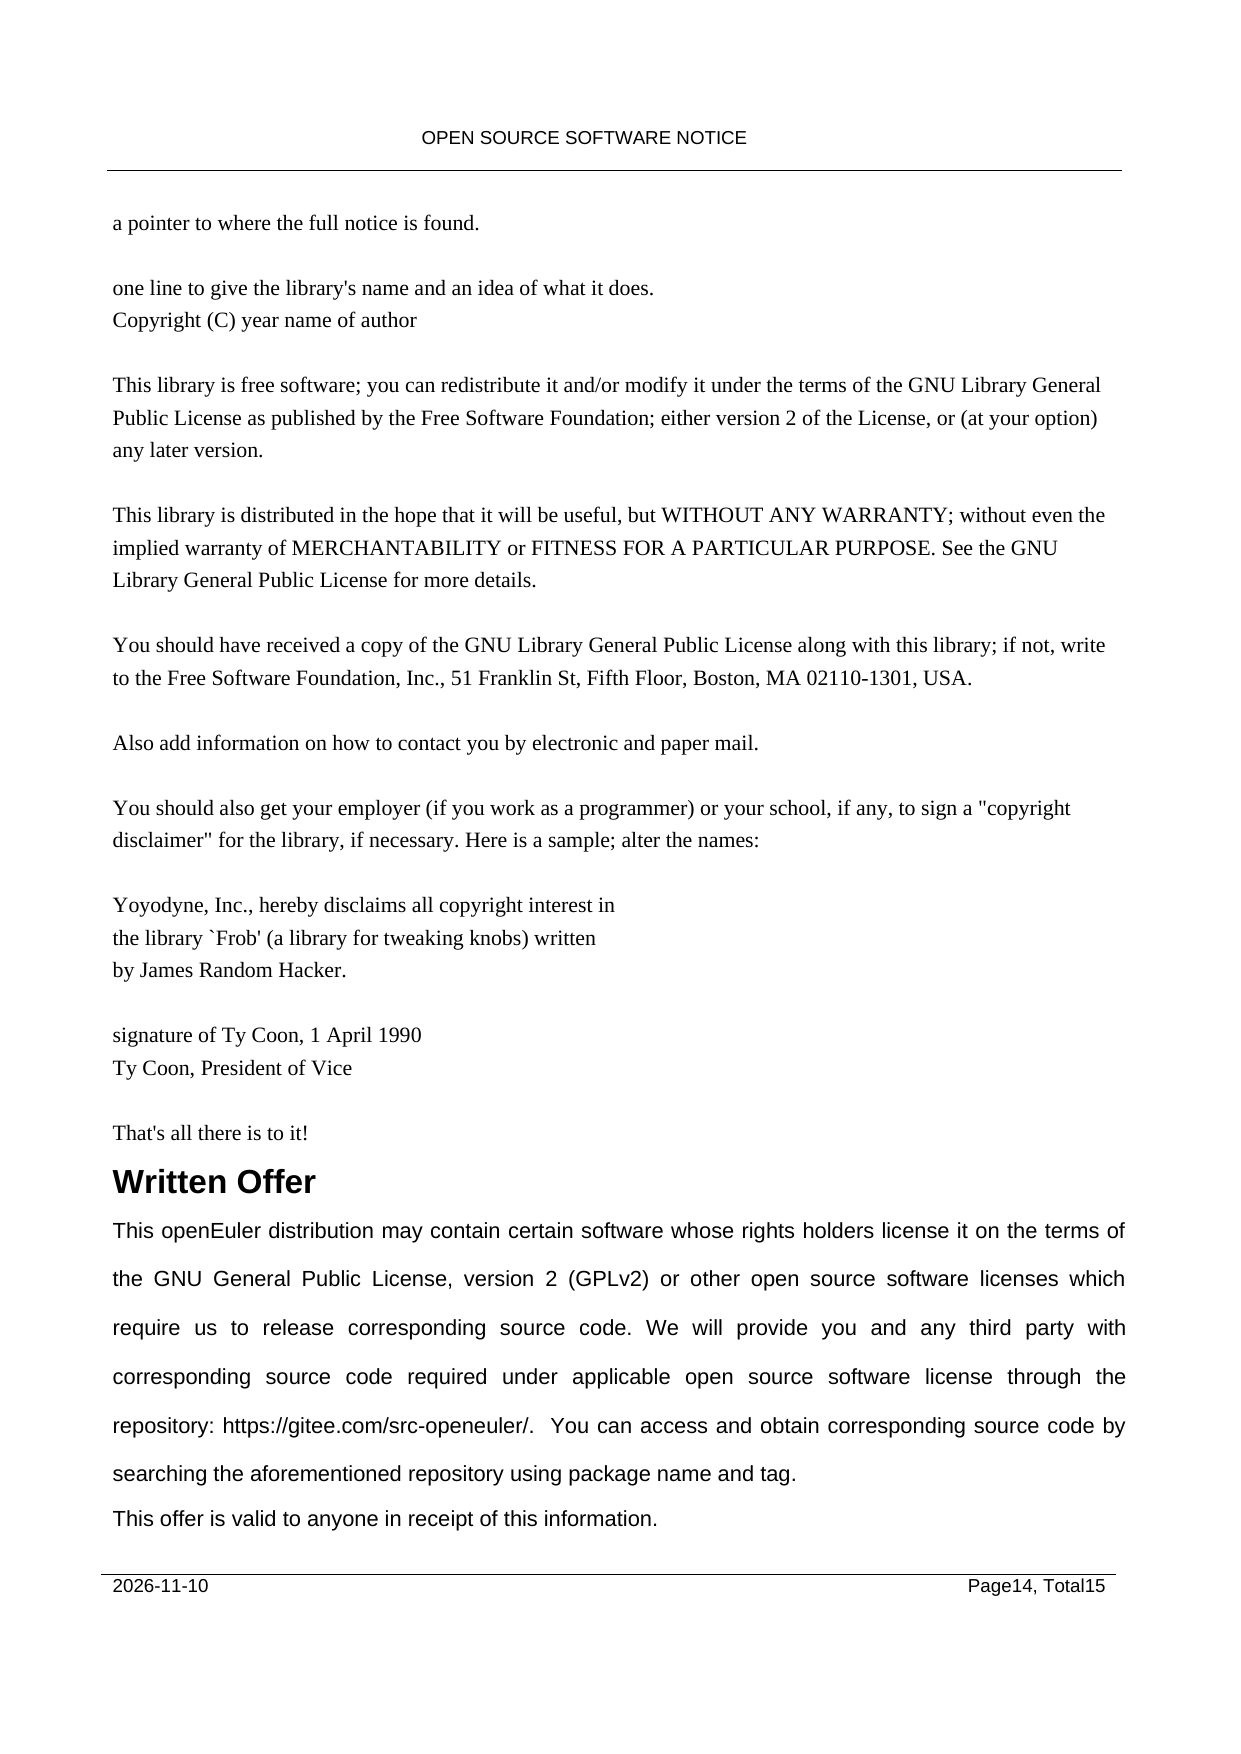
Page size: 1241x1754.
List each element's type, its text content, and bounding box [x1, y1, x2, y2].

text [112, 206, 1128, 1149]
text This openEuler distribution may contain certain software whose rights holders license it on the terms of the GNU General Public License, version 2 (GPLv2) or other open source software licenses which require us to release corresponding source code. We will provide you and any third party with corresponding source code required under applicable open source software license through the repository: https://gitee.com/src-openeuler/. You can access and obtain corresponding source code by searching the aforementioned repository using package name and tag. [112, 1214, 1128, 1490]
text This offer is valid to anyone in receipt of this information. [112, 1503, 1128, 1535]
text Written Offer [112, 1149, 1128, 1214]
